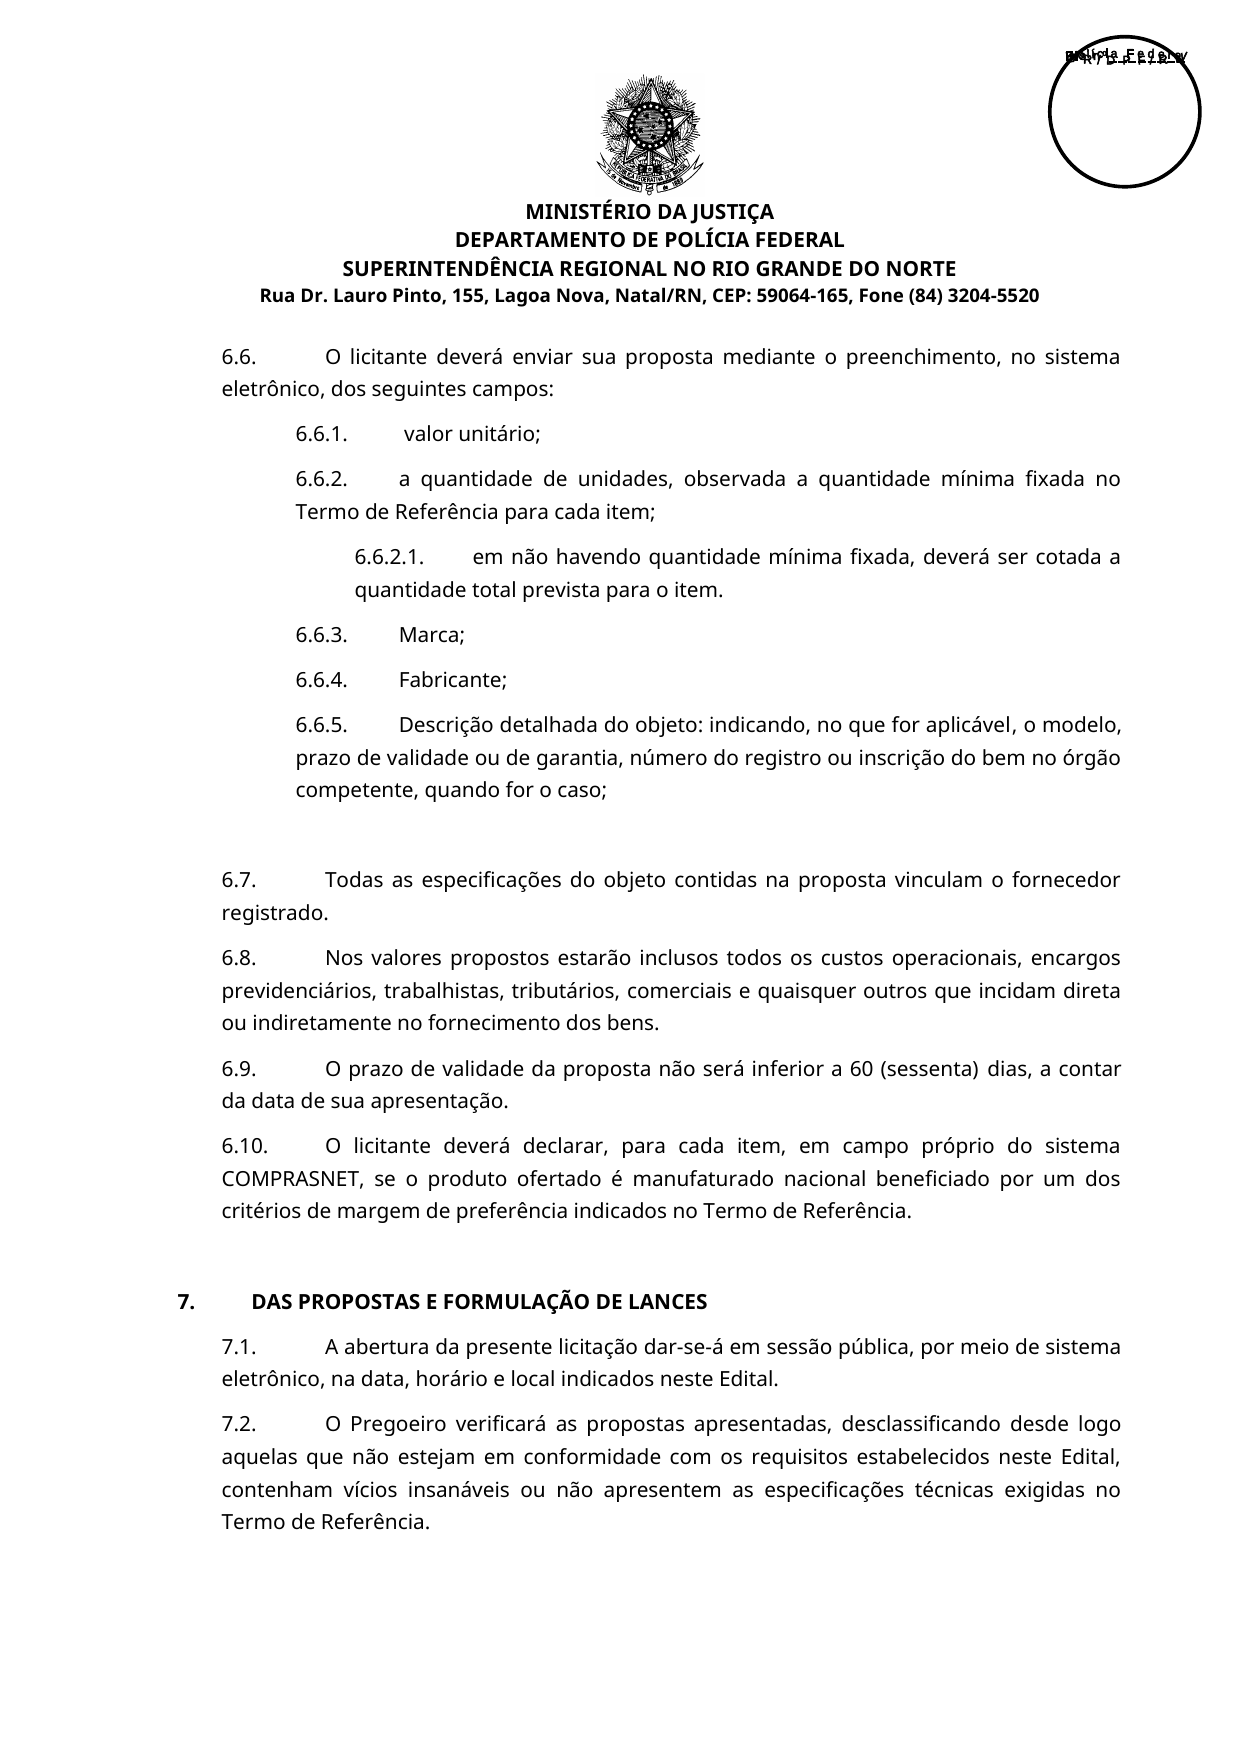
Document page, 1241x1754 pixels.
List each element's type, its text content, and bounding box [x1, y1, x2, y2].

list Nos valores propostos estarão inclusos todos os custos operacionais, encargos previdenciários, trabalhistas, tributários, comerciais e quaisquer outros que incidam direta ou indiretamente no fornecimento dos bens. [221, 943, 1122, 1037]
list Descrição detalhada do objeto: indicando, no que for aplicável, o modelo, prazo de validade ou de garantia, número do registro ou inscrição do bem no órgão competente, quando for o caso; [295, 710, 1122, 804]
list O licitante deverá declarar, para cada item, em campo próprio do sistema COMPRASNET, se o produto ofertado é manufaturado nacional beneficiado por um dos critérios de margem de preferência indicados no Termo de Referência. [221, 1131, 1122, 1225]
list Fabricante; [295, 665, 1122, 693]
list O licitante deverá enviar sua proposta mediante o preenchimento, no sistema eletrônico, dos seguintes campos: [221, 342, 1122, 403]
list em não havendo quantidade mínima fixada, deverá ser cotada a quantidade total prevista para o item. [354, 542, 1122, 603]
list O prazo de validade da proposta não será inferior a 60 (sessenta) dias, a contar da data de sua apresentação. [221, 1054, 1122, 1115]
picture [594, 73, 705, 197]
list O Pregoeiro verificará as propostas apresentadas, desclassificando desde logo aquelas que não estejam em conformidade com os requisitos estabelecidos neste Edital, contenham vícios insanáveis ou não apresentem as especificações técnicas exigidas no Termo de Referência. [221, 1409, 1122, 1536]
list valor unitário; [295, 419, 1122, 448]
list A abertura da presente licitação dar-se-á em sessão pública, por meio de sistema eletrônico, na data, horário e local indicados neste Edital. [221, 1332, 1122, 1393]
list Todas as especificações do objeto contidas na proposta vinculam o fornecedor registrado. [221, 866, 1122, 927]
list a quantidade de unidades, observada a quantidade mínima fixada no Termo de Referência para cada item; [295, 464, 1122, 526]
list Marca; [295, 620, 1122, 648]
list DAS PROPOSTAS E FORMULAÇÃO DE LANCES [177, 1287, 1122, 1315]
